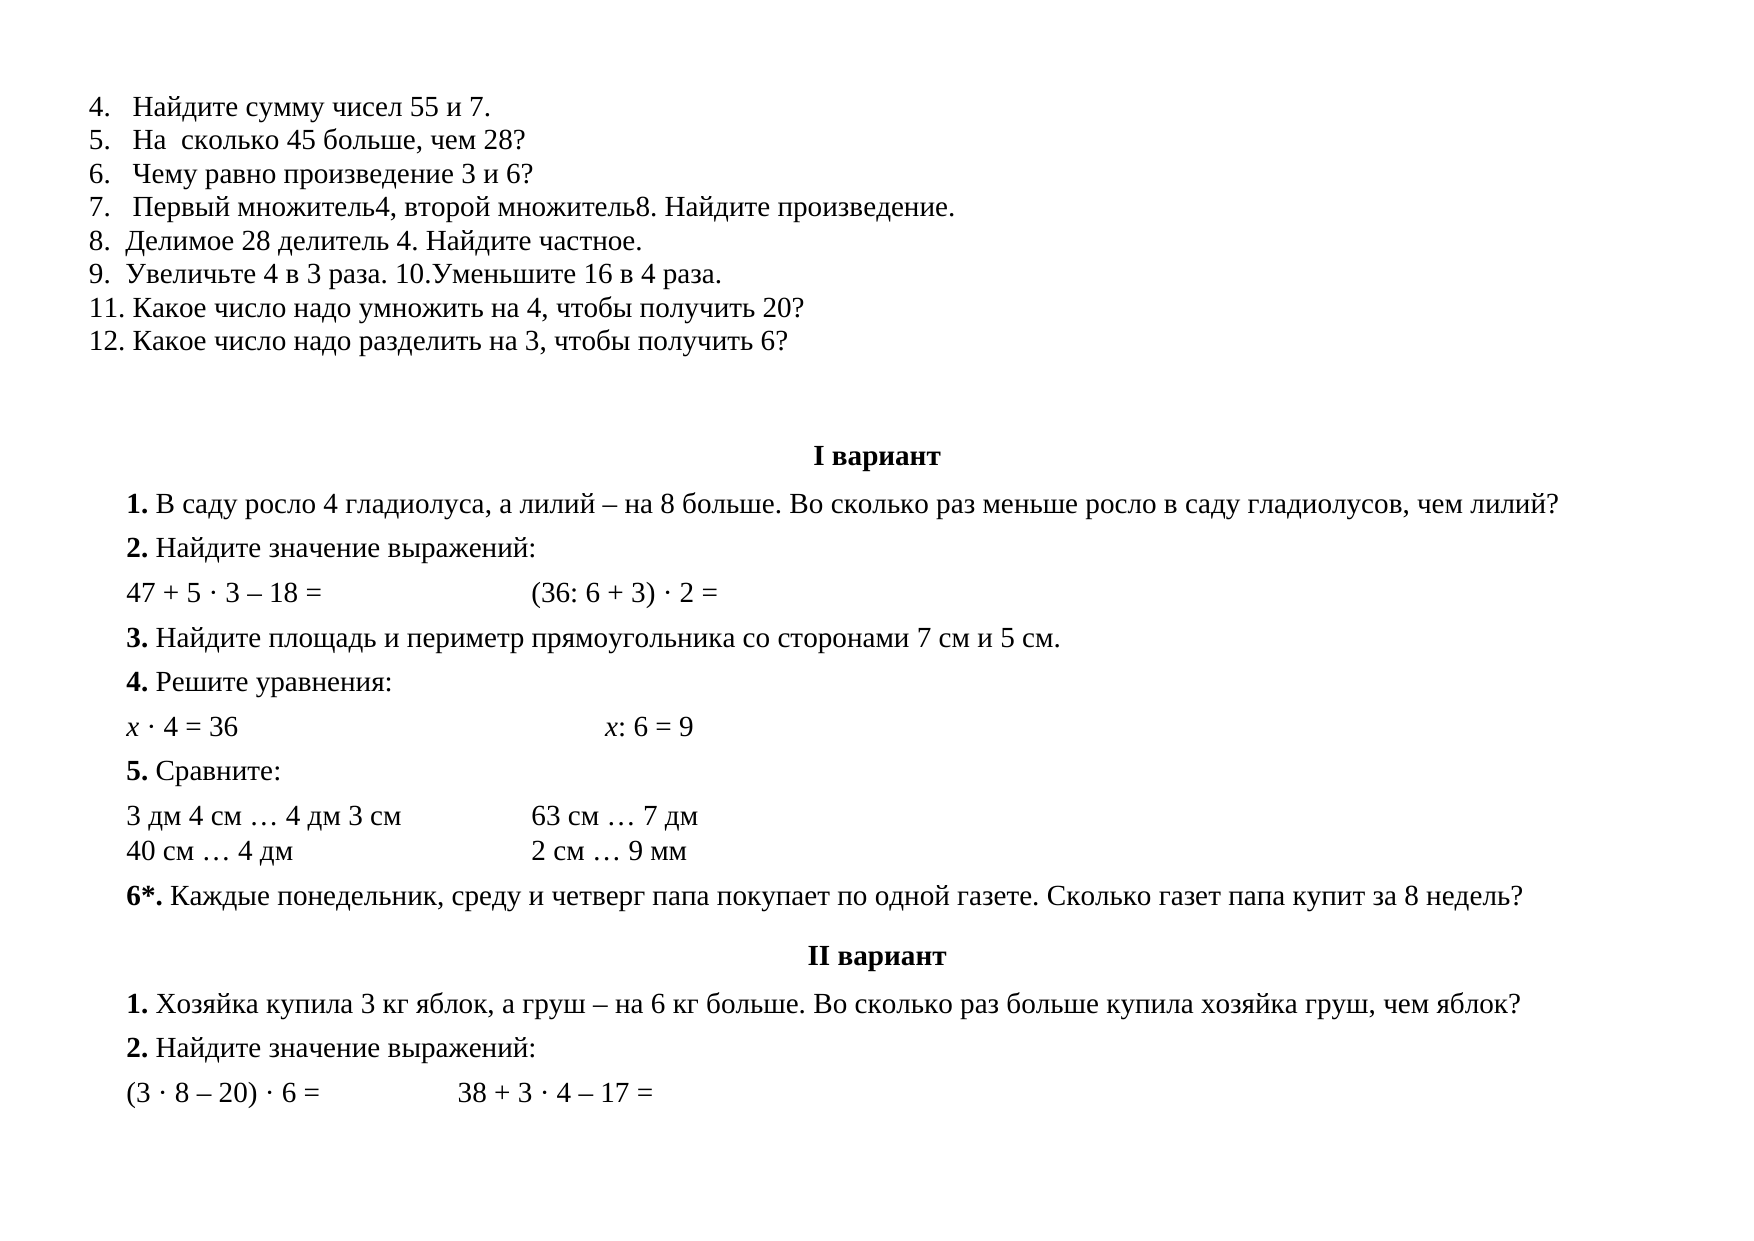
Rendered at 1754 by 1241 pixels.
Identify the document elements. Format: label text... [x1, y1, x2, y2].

text 2. Найдите значение выражений: [89, 531, 1665, 564]
text 5. На сколько 45 больше, чем 28? [89, 122, 1665, 156]
text 11. Какое число надо умножить на 4, чтобы получить 20? [89, 290, 1665, 323]
text 12. Какое число надо разделить на 3, чтобы получить 6? [89, 323, 1665, 357]
text 7. Первый множитель4, второй множитель8. Найдите произведение. [89, 189, 1665, 223]
text I вариант [89, 438, 1665, 472]
text 47 + 5 · 3 – 18 = (36: 6 + 3) · 2 = [89, 575, 1665, 609]
text 1. В саду росло 4 гладиолуса, а лилий – на 8 больше. Во сколько раз меньше росло в саду гладиолусов, чем лилий? [89, 486, 1665, 519]
text 3. Найдите площадь и периметр прямоугольника со сторонами 7 см и 5 см. [89, 620, 1665, 653]
text 5. Сравните: [89, 753, 1665, 787]
text 4. Решите уравнения: [89, 664, 1665, 698]
text II вариант [89, 938, 1665, 972]
text 1. Хозяйка купила 3 кг яблок, а груш – на 6 кг больше. Во сколько раз больше купила хозяйка груш, чем яблок? [89, 986, 1665, 1019]
text 2. Найдите значение выражений: [89, 1030, 1665, 1064]
text (3 · 8 – 20) · 6 = 38 + 3 · 4 – 17 = [89, 1075, 1665, 1108]
text х · 4 = 36 х: 6 = 9 [89, 709, 1665, 742]
text 6*. Каждые понедельник, среду и четверг папа покупает по одной газете. Сколько газет папа купит за 8 недель? [89, 878, 1665, 911]
text 9. Увеличьте 4 в 3 раза. 10.Уменьшите 16 в 4 раза. [89, 256, 1665, 290]
text 3 дм 4 см … 4 дм 3 см 63 см … 7 дм [89, 798, 1665, 832]
text 4. Найдите сумму чисел 55 и 7. [89, 89, 1665, 122]
text 6. Чему равно произведение 3 и 6? [89, 156, 1665, 189]
text 8. Делимое 28 делитель 4. Найдите частное. [89, 223, 1665, 256]
text 40 см … 4 дм 2 см … 9 мм [89, 833, 1665, 867]
